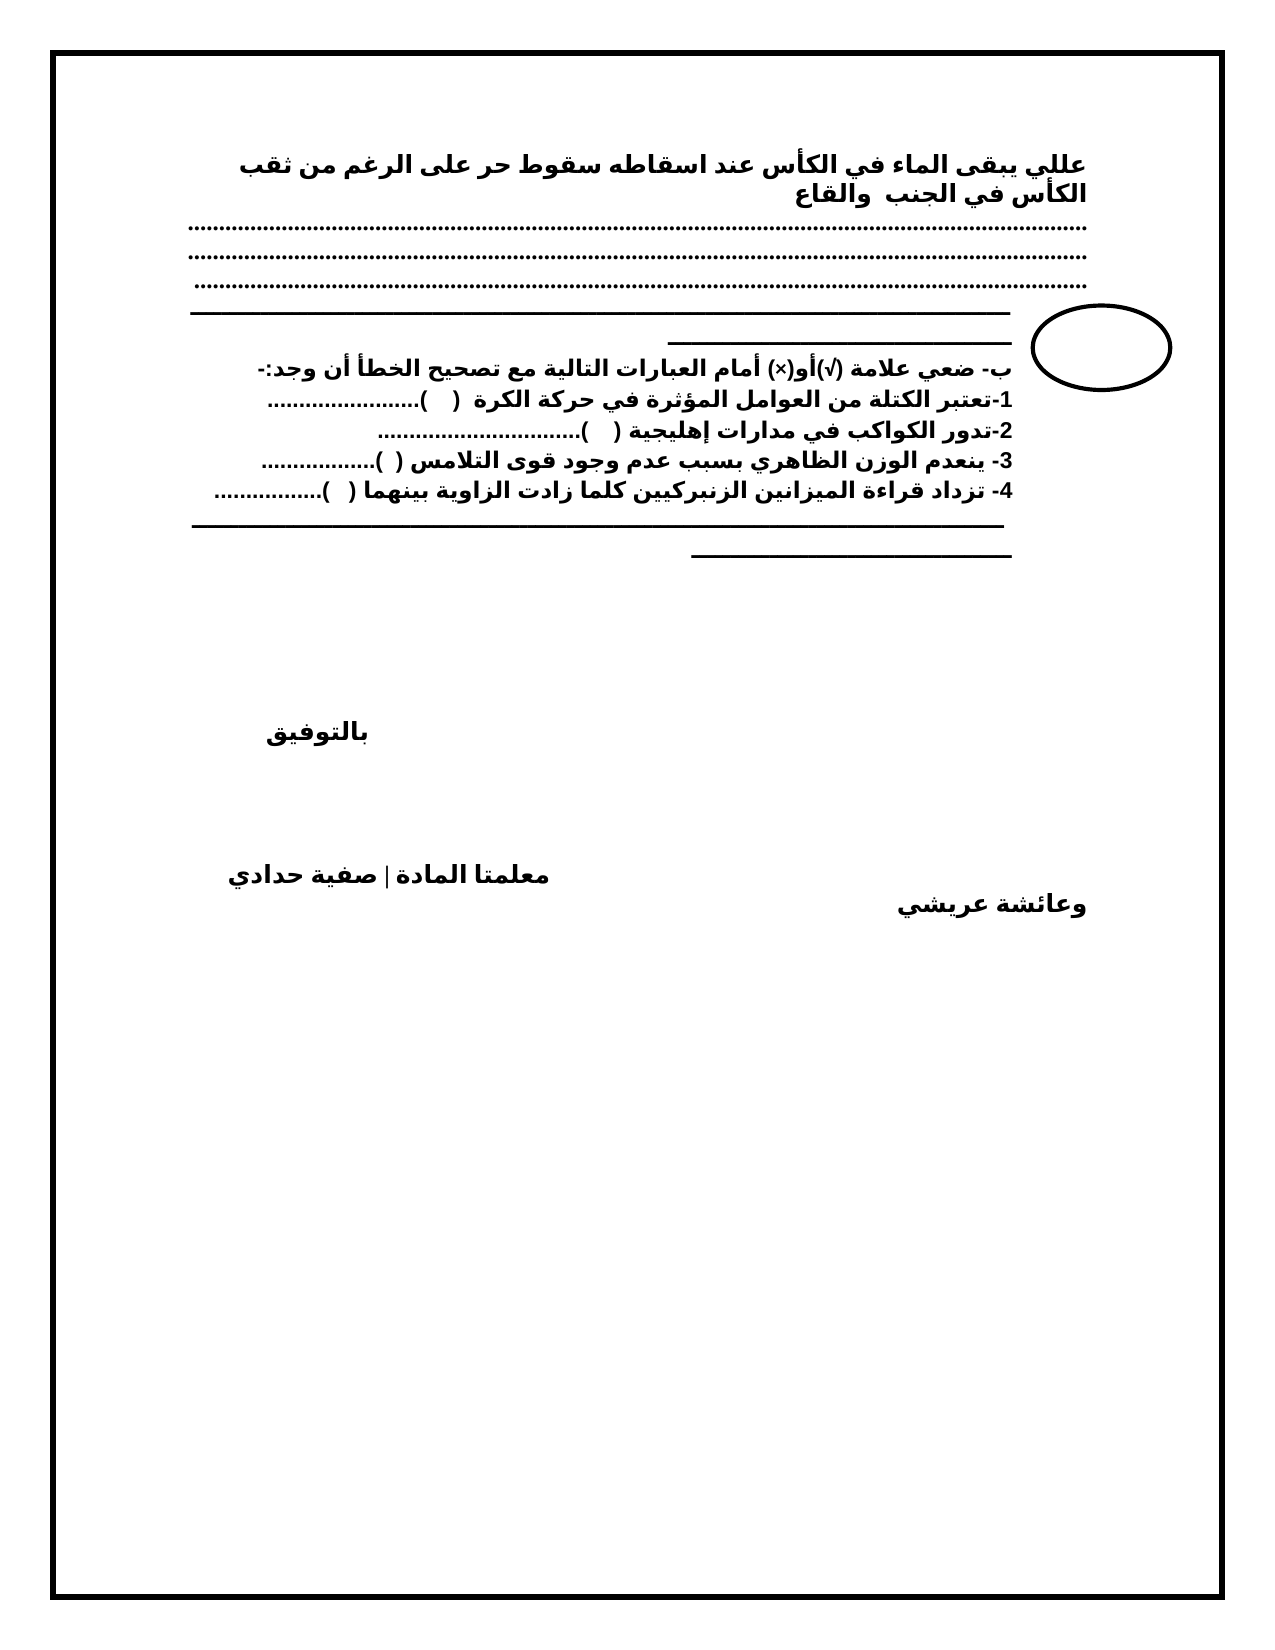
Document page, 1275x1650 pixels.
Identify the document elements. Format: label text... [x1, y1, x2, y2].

list 3- ينعدم الوزن الظاهري بسبب عدم وجود قوى التلامس ( ).................. [187, 447, 1012, 473]
list ـــــــــــــــــــــــــــــــــــــــــــــــــــــــــــــــــــــــــــــــــــــــــــــــــــــــــــــــــــــــــــــــــــــــــــــــــــــ [187, 294, 1012, 350]
list 2-تدور الكواكب في مدارات إهليجية ( )................................ [187, 417, 1012, 443]
list 1-تعتبر الكتلة من العوامل المؤثرة في حركة الكرة ( )........................ [187, 386, 1012, 413]
text ............................................................................................................................................................................................................................................................................................................................................................................................................................................... [187, 207, 1087, 294]
list 4- تزداد قراءة الميزانين الزنبركيين كلما زادت الزاوية بينهما ( )................. [187, 477, 1012, 503]
list ب- ضعي علامة (√)أو(×) أمام العبارات التالية مع تصحيح الخطأ أن وجد:- [187, 354, 1012, 382]
text بالتوفيق [187, 717, 1087, 746]
text معلمتا المادة | صفية حدادي وعائشة عريشي [187, 861, 1087, 918]
list ـــــــــــــــــــــــــــــــــــــــــــــــــــــــــــــــــــــــــــــــــــــــــــــــــــــــــــــــــــــــــــــــــــــــــــــــــ [187, 507, 1012, 564]
text عللي يبقى الماء في الكأس عند اسقاطه سقوط حر على الرغم من ثقب الكأس في الجنب والقاع [187, 150, 1087, 207]
